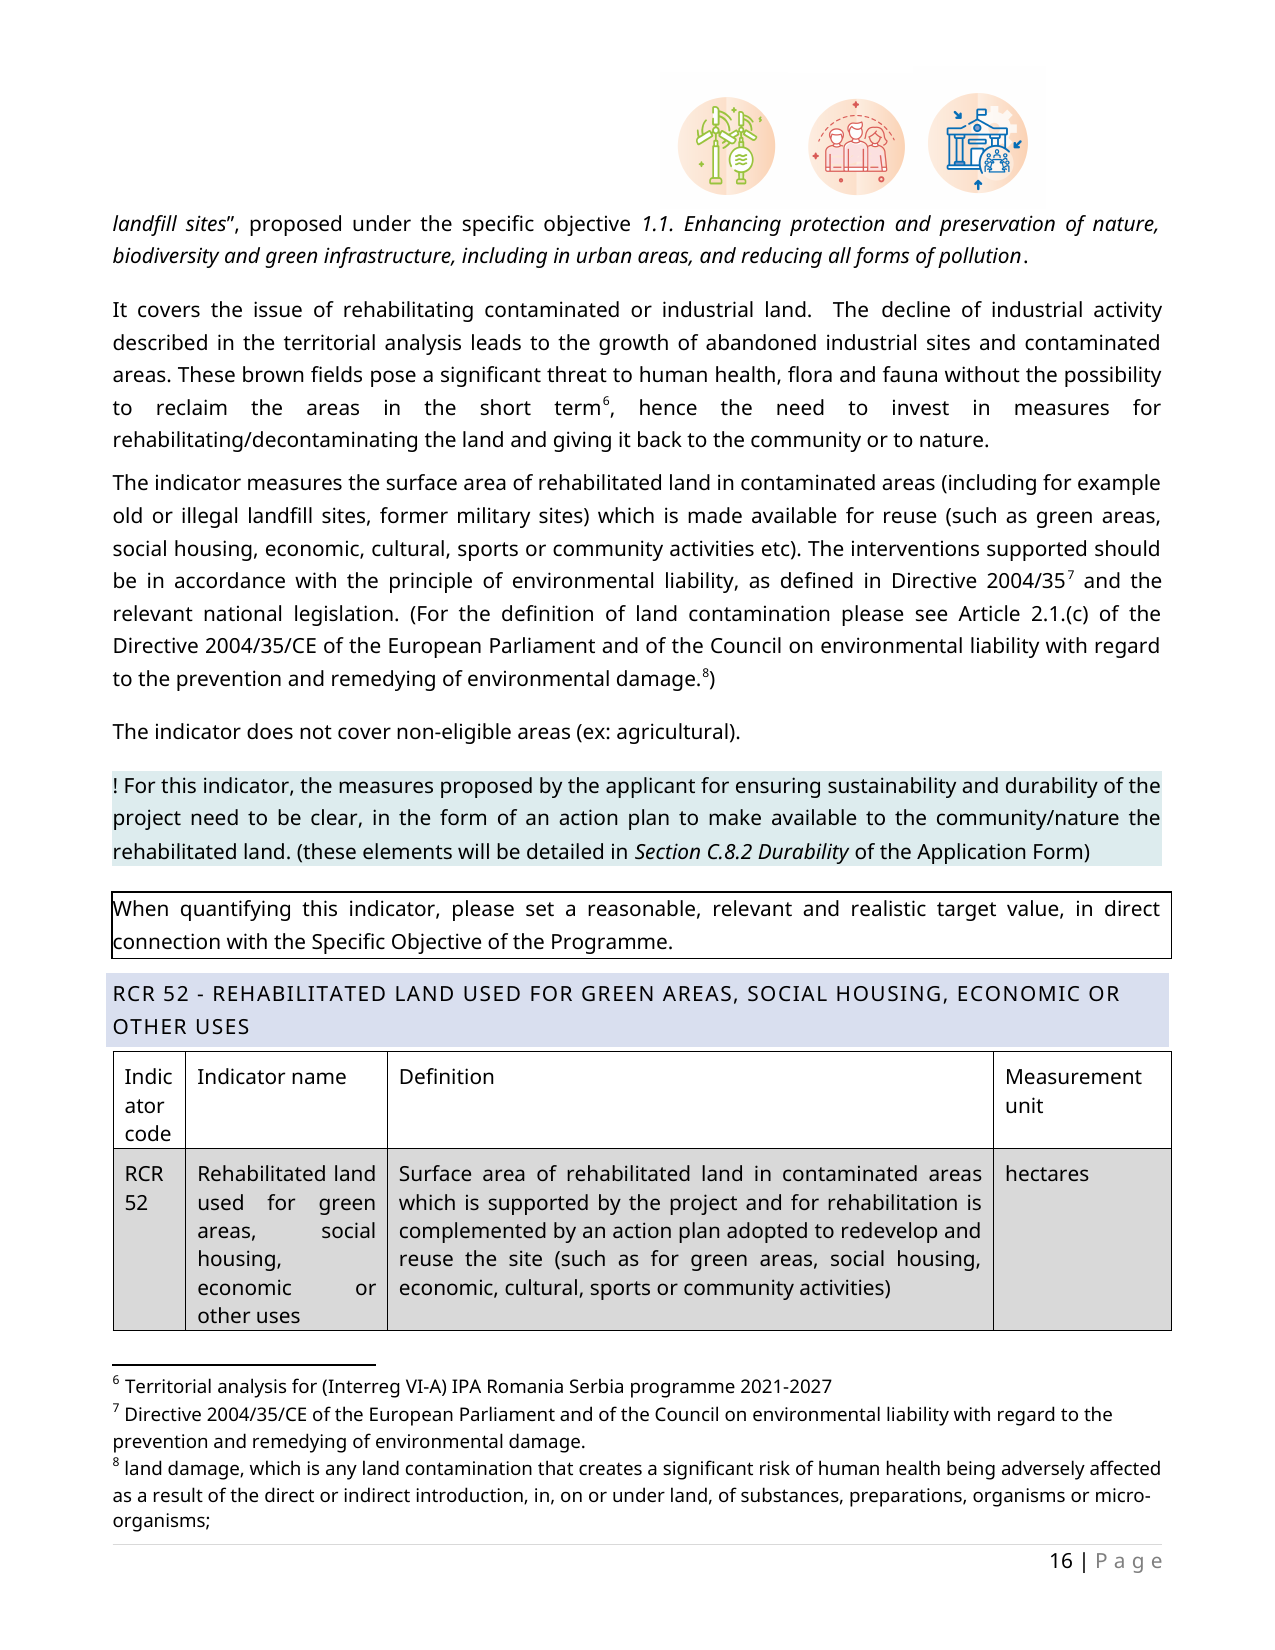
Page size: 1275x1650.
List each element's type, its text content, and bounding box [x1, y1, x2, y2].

table_cell hectares [994, 1149, 1171, 1330]
table_header Indicator code [114, 1052, 185, 1148]
table_cell RCR 52 [114, 1149, 185, 1330]
table_cell Surface area of rehabilitated land in contaminated areas which is supported by the project and for rehabilitation is complemented by an action plan adopted to redevelop and reuse the site (such as for green areas, social housing, economic, cultural, sports or community activities) [388, 1149, 993, 1330]
table_header Measurement unit [994, 1052, 1171, 1148]
text The indicator measures the surface area of rehabilitated land in contaminated areas (including for example old or illegal landfill sites, former military sites) which is made available for reuse (such as green areas, social housing, economic, cultural, sports or community activities etc). The interventions supported should be in accordance with the principle of environmental liability, as defined in Directive 2004/35 and the relevant national legislation. (For the definition of land contamination please see Article 2.1.(c) of the Directive 2004/35/CE of the European Parliament and of the Council on environmental liability with regard to the prevention and remedying of environmental damage.) [112, 468, 1162, 692]
table_header Definition [388, 1052, 993, 1148]
text The indicator does not cover non-eligible areas (ex: agricultural). [112, 717, 1162, 746]
subtitle RCR 52 - Rehabilitated land used for green areas, social housing, economic or other uses [113, 980, 1162, 1041]
table_header Indicator name [186, 1052, 387, 1148]
picture [660, 66, 1046, 209]
table_cell Rehabilitated land used for green areas, social housing, economic or other uses [186, 1149, 387, 1330]
text ! For this indicator, the measures proposed by the applicant for ensuring sustainability and durability of the project need to be clear, in the form of an action plan to make available to the community/nature the rehabilitated land. (these elements will be detailed in Section C.8.2 Durability of the Application Form) [112, 771, 1162, 866]
text It covers the issue of rehabilitating contaminated or industrial land. The decline of industrial activity described in the territorial analysis leads to the growth of abandoned industrial sites and contaminated areas. These brown fields pose a significant threat to human health, flora and fauna without the possibility to reclaim the areas in the short term, hence the need to invest in measures for rehabilitating/decontaminating the land and giving it back to the community or to nature. [112, 295, 1162, 454]
text When quantifying this indicator, please set a reasonable, relevant and realistic target value, in direct connection with the Specific Objective of the Programme. [113, 893, 1171, 958]
